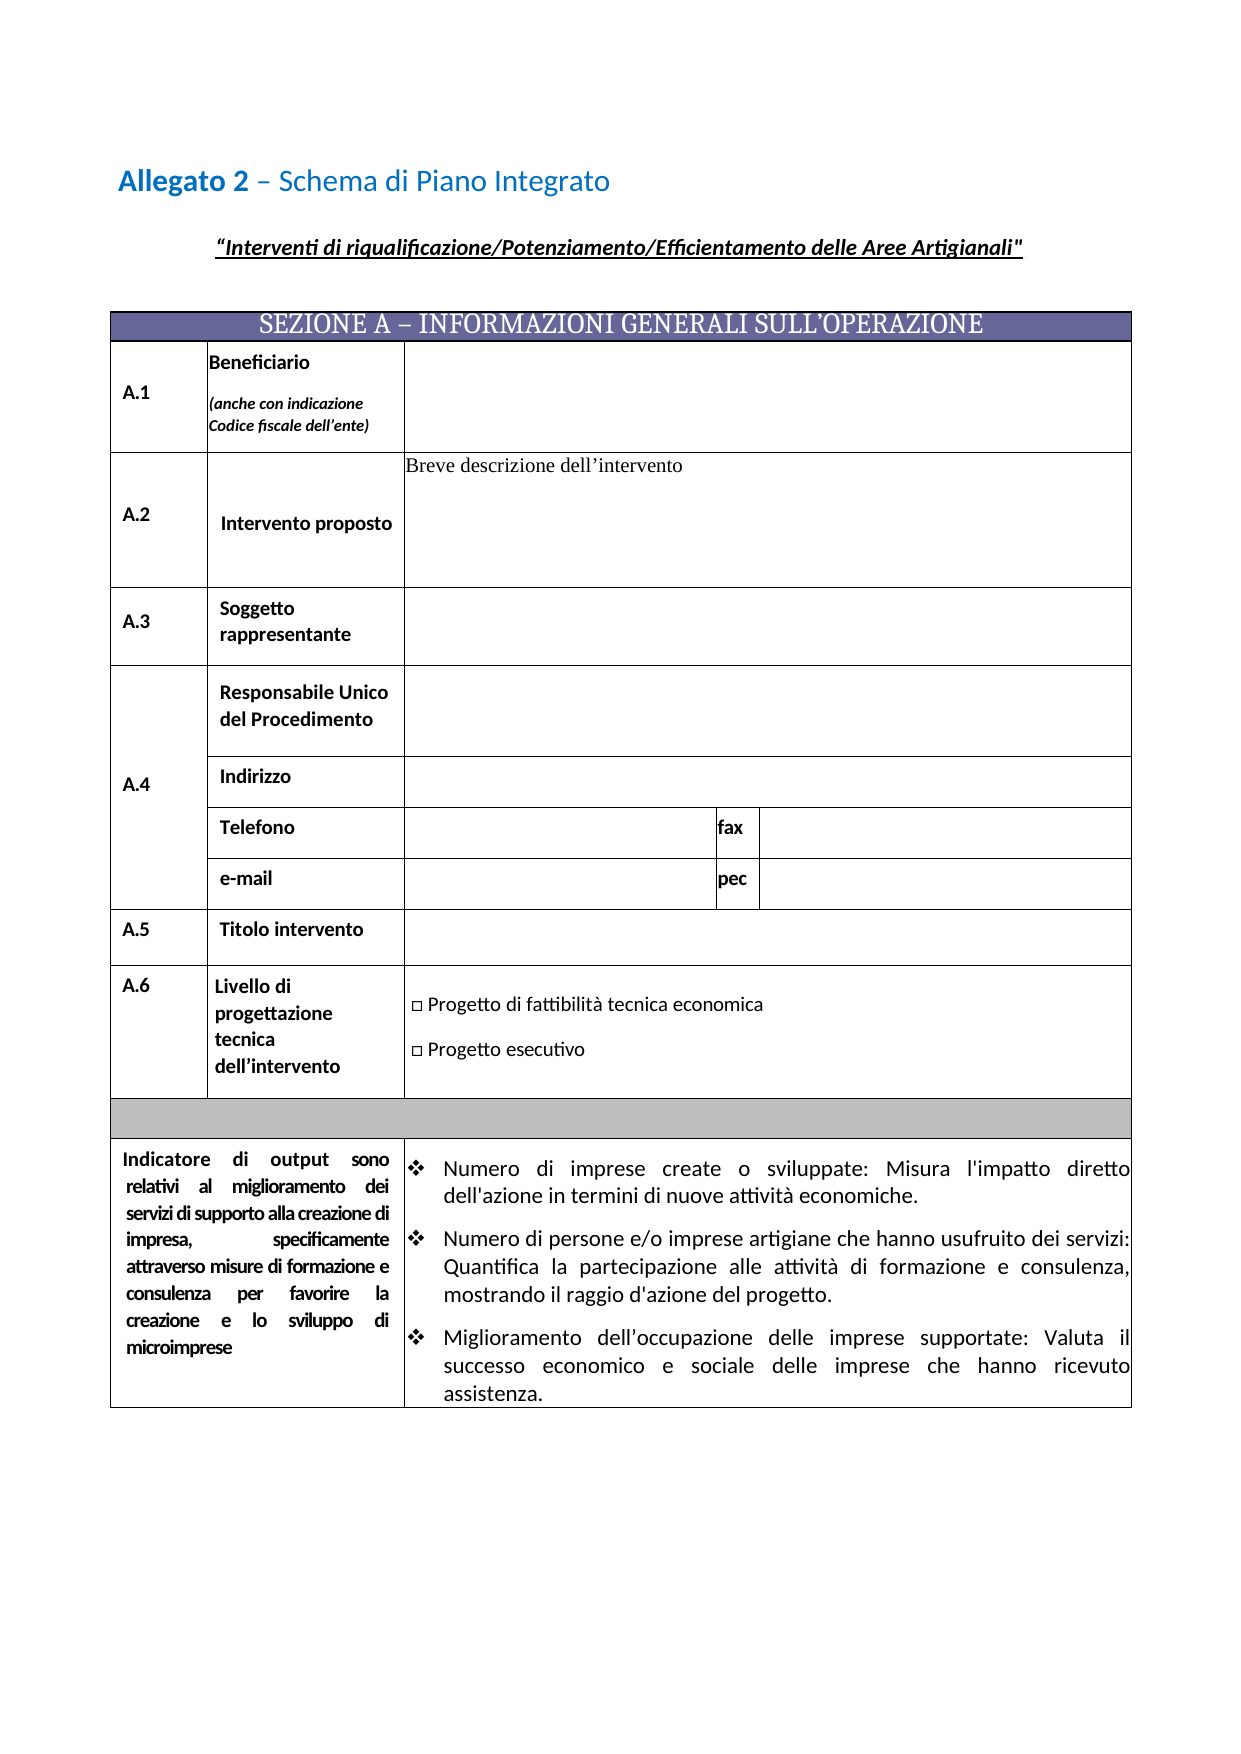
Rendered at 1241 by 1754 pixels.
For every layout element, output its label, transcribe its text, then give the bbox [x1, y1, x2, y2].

table_cell e-mail [208, 859, 404, 908]
table_cell Indirizzo [208, 757, 404, 807]
table_cell Titolo intervento [208, 910, 404, 965]
table_cell Livello di progettazione tecnica dell’intervento [208, 966, 404, 1098]
table_cell Responsabile Unico del Procedimento [208, 666, 404, 756]
table_cell Progetto di fattibilità tecnica economica Progetto esecutivo [405, 966, 1131, 1098]
table_cell [405, 342, 1131, 452]
table_cell Breve descrizione dell’intervento [405, 453, 1131, 587]
table_cell A.1 [111, 342, 207, 452]
table_cell Beneficiario (anche con indicazione Codice fiscale dell’ente) [208, 342, 404, 452]
table_cell Numero di imprese create o sviluppate: Misura l'impatto diretto dell'azione in termini di nuove attività economiche. Numero di persone e/o imprese artigiane che hanno usufruito dei servizi: Quantifica la partecipazione alle attività di formazione e consulenza, mostrando il raggio d'azione del progetto. Miglioramento dell’occupazione delle imprese supportate: Valuta il successo economico e sociale delle imprese che hanno ricevuto assistenza. [405, 1139, 1131, 1407]
text Allegato 2 – Schema di Piano Integrato [118, 161, 1166, 199]
table_cell [405, 910, 1131, 965]
table_cell [760, 808, 1131, 858]
table_cell Indicatore di output sono relativi al miglioramento dei servizi di supporto alla creazione di impresa, specificamente attraverso misure di formazione e consulenza per favorire la creazione e lo sviluppo di microimprese [111, 1139, 404, 1407]
table_cell [111, 1099, 1131, 1138]
table_cell A.2 [111, 453, 207, 587]
table_cell A.3 [111, 588, 207, 665]
table_cell Intervento proposto [208, 453, 404, 587]
table_cell Soggetto rappresentante [208, 588, 404, 665]
table_cell [760, 859, 1131, 908]
table_cell fax [717, 808, 759, 858]
table_cell A.6 [111, 966, 207, 1098]
table_cell A.5 [111, 910, 207, 965]
table_cell A.4 [111, 666, 207, 908]
table_header SEZIONE A – INFORMAZIONI GENERALI SULL’OPERAZIONE [111, 313, 1131, 340]
text “Interventi di riqualificazione/Potenziamento/Efficientamento delle Aree Artigianali" [110, 233, 1130, 261]
table_cell [405, 666, 1131, 756]
table_cell [405, 808, 716, 858]
table_cell pec [717, 859, 759, 908]
table_cell [405, 757, 1131, 807]
table_cell Telefono [208, 808, 404, 858]
table_cell [405, 588, 1131, 665]
table_cell [405, 859, 716, 908]
